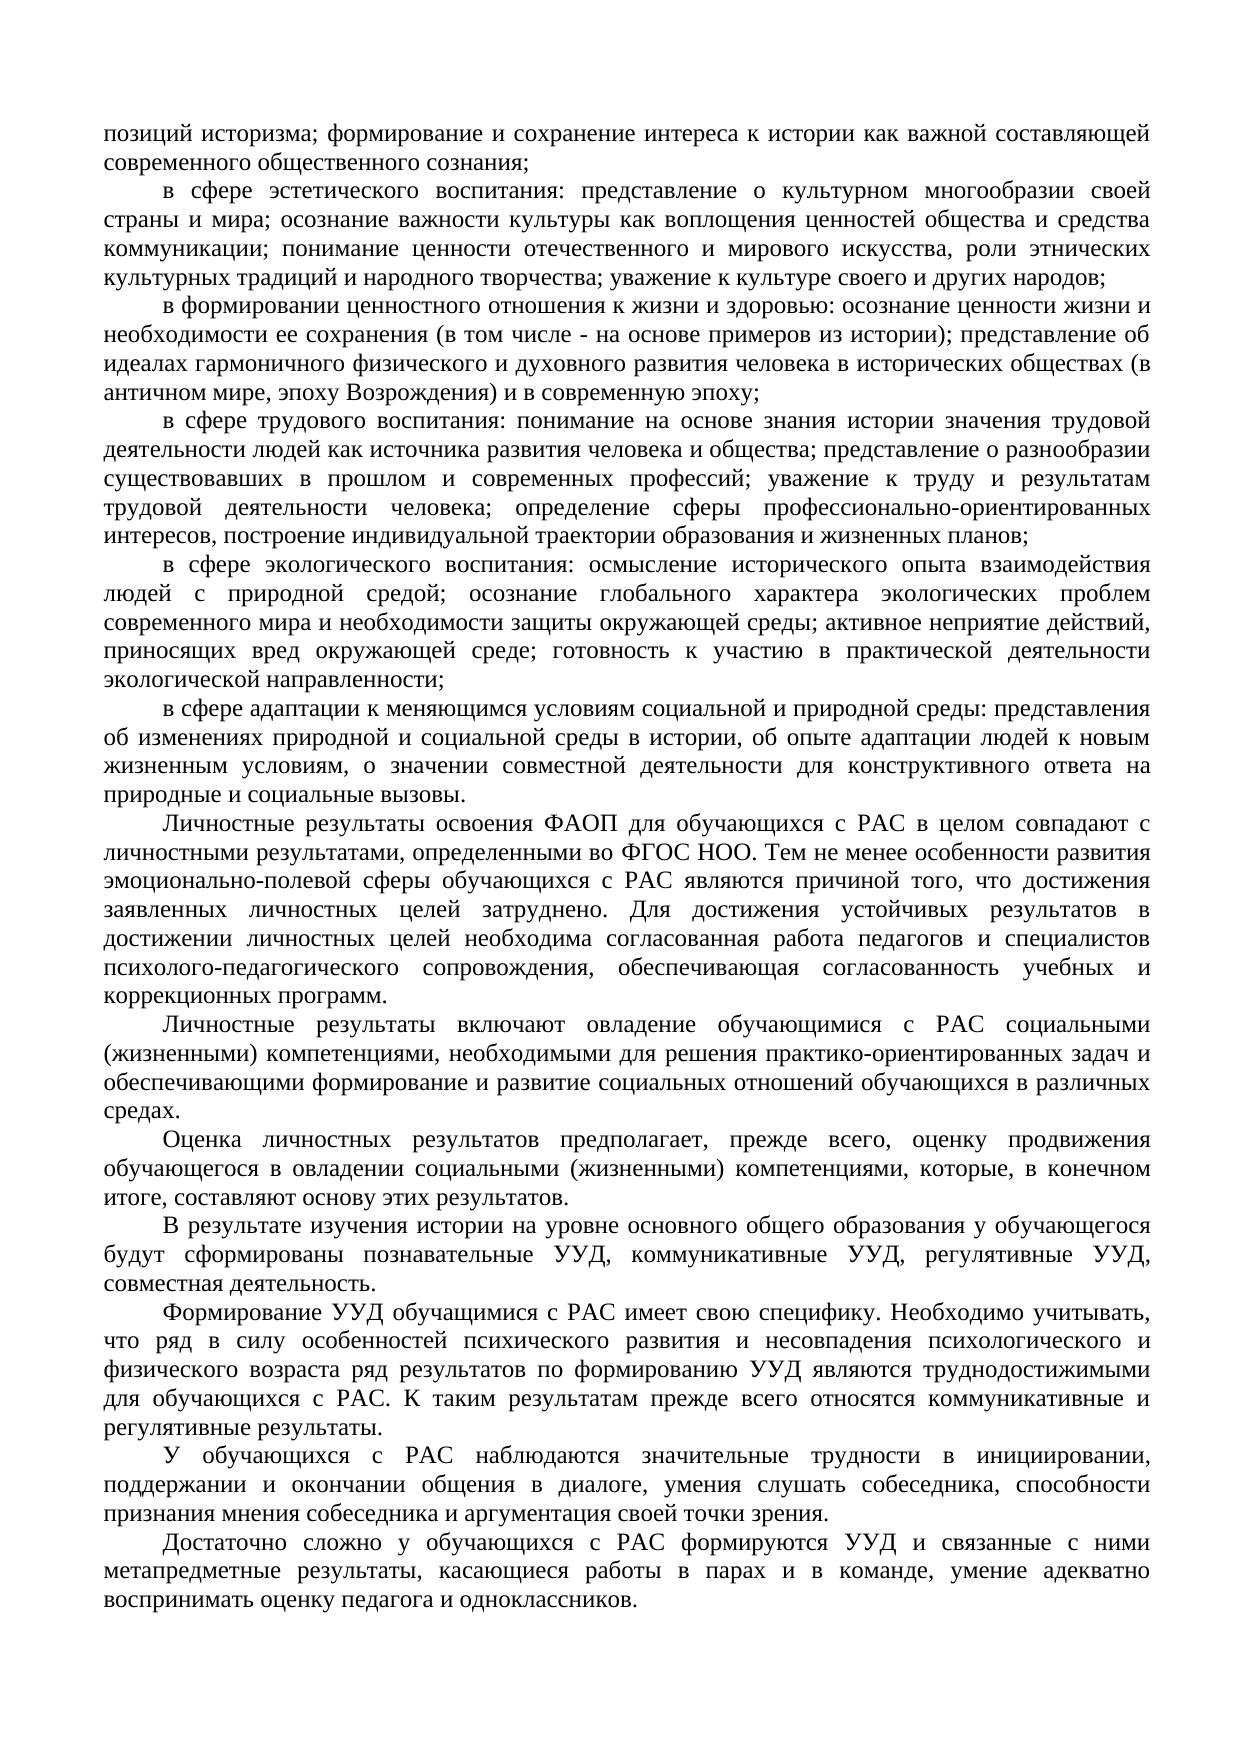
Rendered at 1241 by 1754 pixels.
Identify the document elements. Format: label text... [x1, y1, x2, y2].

text Оценка личностных результатов предполагает, прежде всего, оценку продвижения обучающегося в овладении социальными (жизненными) компетенциями, которые, в конечном итоге, составляют основу этих результатов. [103, 1124, 1152, 1211]
text Личностные результаты включают овладение обучающимися с РАС социальными (жизненными) компетенциями, необходимыми для решения практико-ориентированных задач и обеспечивающими формирование и развитие социальных отношений обучающихся в различных средах. [103, 1009, 1152, 1124]
text в сфере экологического воспитания: осмысление исторического опыта взаимодействия людей с природной средой; осознание глобального характера экологических проблем современного мира и необходимости защиты окружающей среды; активное неприятие действий, приносящих вред окружающей среде; готовность к участию в практической деятельности экологической направленности; [103, 549, 1152, 693]
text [103, 118, 1152, 176]
text Формирование УУД обучащимися с РАС имеет свою специфику. Необходимо учитывать, что ряд в силу особенностей психического развития и несовпадения психологического и физического возраста ряд результатов по формированию УУД являются труднодостижимыми для обучающихся с РАС. К таким результатам прежде всего относятся коммуникативные и регулятивные результаты. [103, 1297, 1152, 1441]
text в сфере адаптации к меняющимся условиям социальной и природной среды: представления об изменениях природной и социальной среды в истории, об опыте адаптации людей к новым жизненным условиям, о значении совместной деятельности для конструктивного ответа на природные и социальные вызовы. [103, 693, 1152, 808]
text в формировании ценностного отношения к жизни и здоровью: осознание ценности жизни и необходимости ее сохранения (в том числе - на основе примеров из истории); представление об идеалах гармоничного физического и духовного развития человека в исторических обществах (в античном мире, эпоху Возрождения) и в современную эпоху; [103, 291, 1152, 406]
text У обучающихся с РАС наблюдаются значительные трудности в инициировании, поддержании и окончании общения в диалоге, умения слушать собеседника, способности признания мнения собеседника и аргументация своей точки зрения. [103, 1441, 1152, 1527]
text Достаточно сложно у обучающихся с РАС формируются УУД и связанные с ними метапредметные результаты, касающиеся работы в парах и в команде, умение адекватно воспринимать оценку педагога и одноклассников. [103, 1527, 1152, 1613]
text Личностные результаты освоения ФАОП для обучающихся с РАС в целом совпадают с личностными результатами, определенными во ФГОС НОО. Тем не менее особенности развития эмоционально-полевой сферы обучающихся с РАС являются причиной того, что достижения заявленных личностных целей затруднено. Для достижения устойчивых результатов в достижении личностных целей необходима согласованная работа педагогов и специалистов психолого-педагогического сопровождения, обеспечивающая согласованность учебных и коррекционных программ. [103, 808, 1152, 1009]
text в сфере трудового воспитания: понимание на основе знания истории значения трудовой деятельности людей как источника развития человека и общества; представление о разнообразии существовавших в прошлом и современных профессий; уважение к труду и результатам трудовой деятельности человека; определение сферы профессионально-ориентированных интересов, построение индивидуальной траектории образования и жизненных планов; [103, 406, 1152, 549]
text в сфере эстетического воспитания: представление о культурном многообразии своей страны и мира; осознание важности культуры как воплощения ценностей общества и средства коммуникации; понимание ценности отечественного и мирового искусства, роли этнических культурных традиций и народного творчества; уважение к культуре своего и других народов; [103, 176, 1152, 291]
text В результате изучения истории на уровне основного общего образования у обучающегося будут сформированы познавательные УУД, коммуникативные УУД, регулятивные УУД, совместная деятельность. [103, 1211, 1152, 1297]
